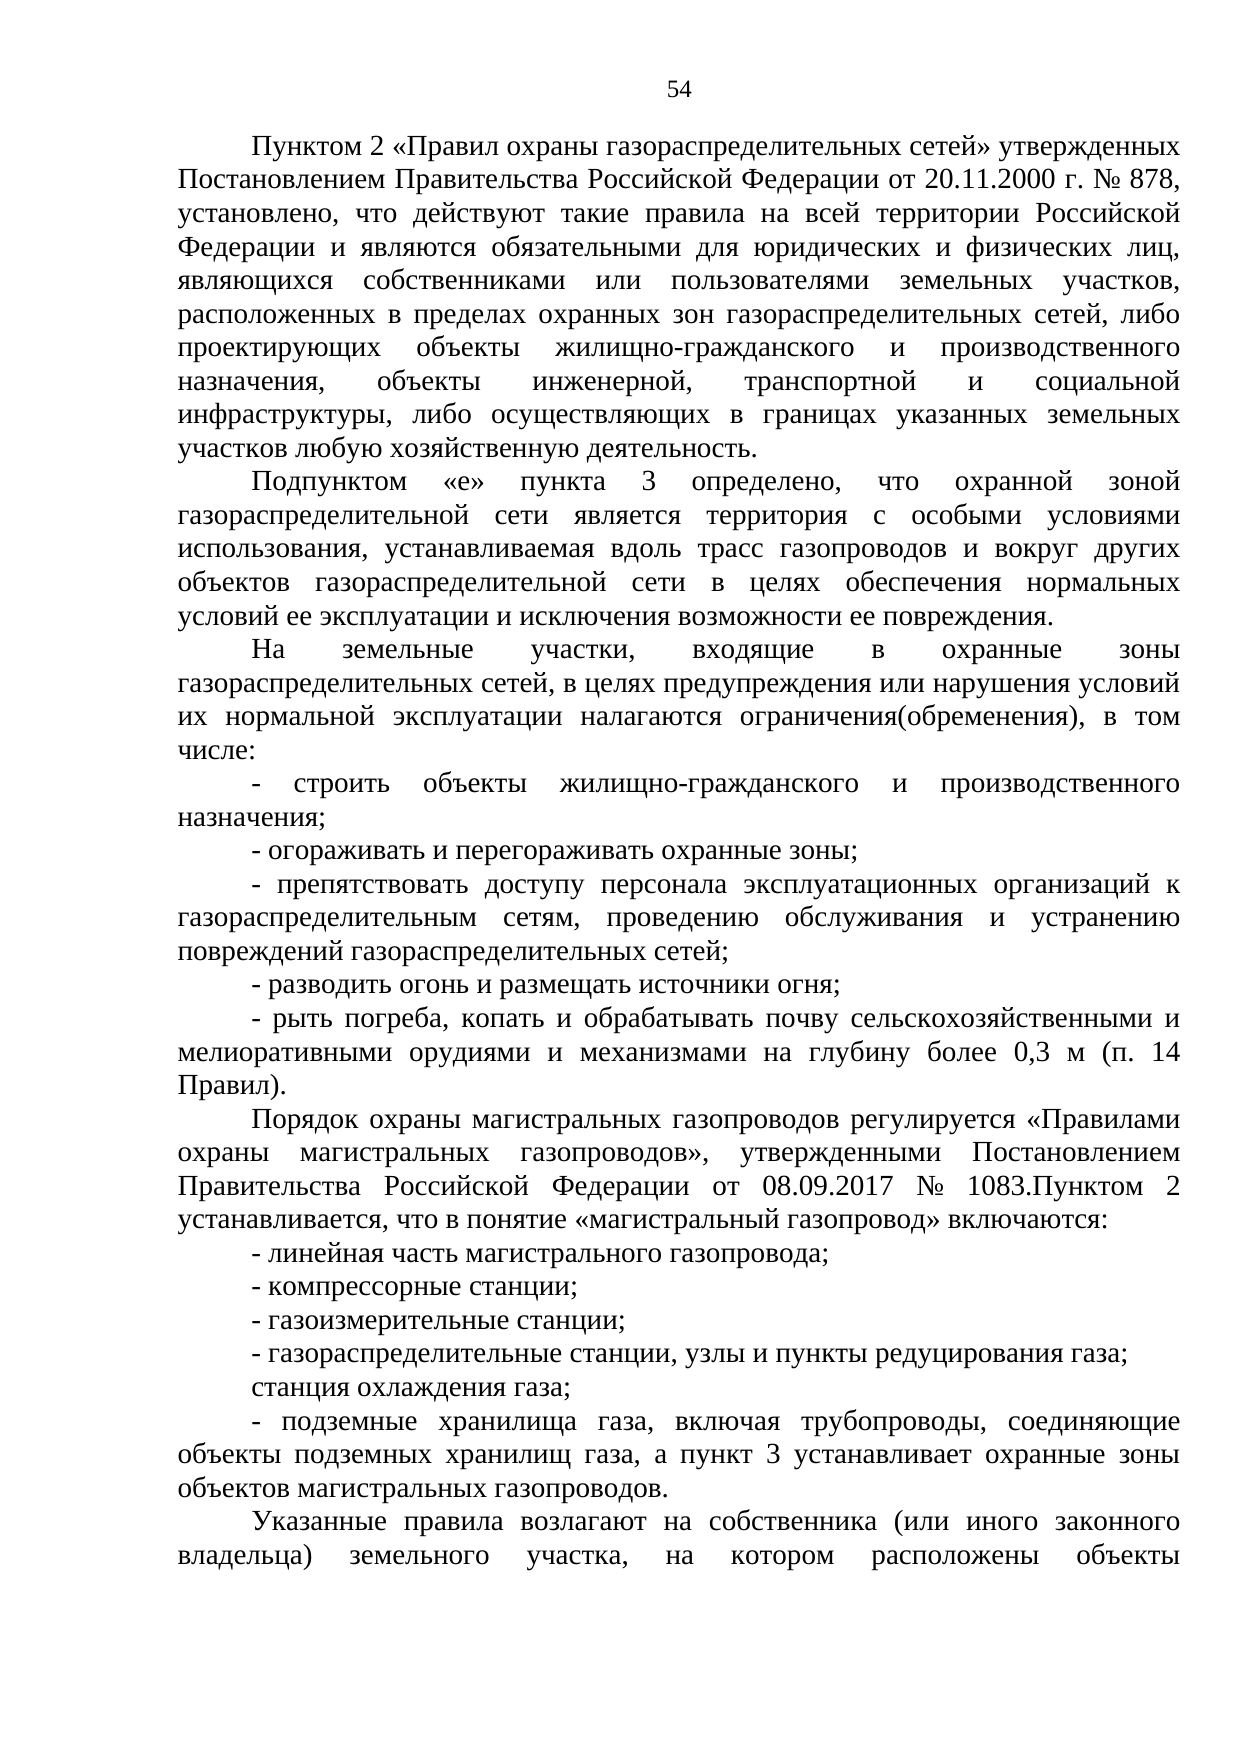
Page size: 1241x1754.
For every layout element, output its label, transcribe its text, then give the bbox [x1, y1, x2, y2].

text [177, 1503, 1181, 1570]
text станция охлаждения газа; [177, 1369, 1181, 1403]
text - рыть погреба, копать и обрабатывать почву сельскохозяйственными и мелиоративными орудиями и механизмами на глубину более 0,3 м (п. 14 Правил). [177, 1000, 1181, 1101]
text - газоизмерительные станции; [177, 1302, 1181, 1336]
text - строить объекты жилищно-гражданского и производственного назначения; [177, 765, 1181, 832]
text Подпунктом «е» пункта 3 определено, что охранной зоной газораспределительной сети является территория с особыми условиями использования, устанавливаемая вдоль трасс газопроводов и вокруг других объектов газораспределительной сети в целях обеспечения нормальных условий ее эксплуатации и исключения возможности ее повреждения. [177, 463, 1181, 631]
text - подземные хранилища газа, включая трубопроводы, соединяющие объекты подземных хранилищ газа, а пункт 3 устанавливает охранные зоны объектов магистральных газопроводов. [177, 1403, 1181, 1503]
text - огораживать и перегораживать охранные зоны; [177, 832, 1181, 866]
text - газораспределительные станции, узлы и пункты редуцирования газа; [177, 1336, 1181, 1369]
text - компрессорные станции; [177, 1268, 1181, 1302]
text - препятствовать доступу персонала эксплуатационных организаций к газораспределительным сетям, проведению обслуживания и устранению повреждений газораспределительных сетей; [177, 866, 1181, 967]
text На земельные участки, входящие в охранные зоны газораспределительных сетей, в целях предупреждения или нарушения условий их нормальной эксплуатации налагаются ограничения(обременения), в том числе: [177, 631, 1181, 765]
text - разводить огонь и размещать источники огня; [177, 967, 1181, 1000]
text Пунктом 2 «Правил охраны газораспределительных сетей» утвержденных Постановлением Правительства Российской Федерации от 20.11.2000 г. № 878, установлено, что действуют такие правила на всей территории Российской Федерации и являются обязательными для юридических и физических лиц, являющихся собственниками или пользователями земельных участков, расположенных в пределах охранных зон газораспределительных сетей, либо проектирующих объекты жилищно-гражданского и производственного назначения, объекты инженерной, транспортной и социальной инфраструктуры, либо осуществляющих в границах указанных земельных участков любую хозяйственную деятельность. [177, 128, 1181, 463]
text Порядок охраны магистральных газопроводов регулируется «Правилами охраны магистральных газопроводов», утвержденными Постановлением Правительства Российской Федерации от 08.09.2017 № 1083.Пунктом 2 устанавливается, что в понятие «магистральный газопровод» включаются: [177, 1101, 1181, 1235]
text - линейная часть магистрального газопровода; [177, 1235, 1181, 1268]
